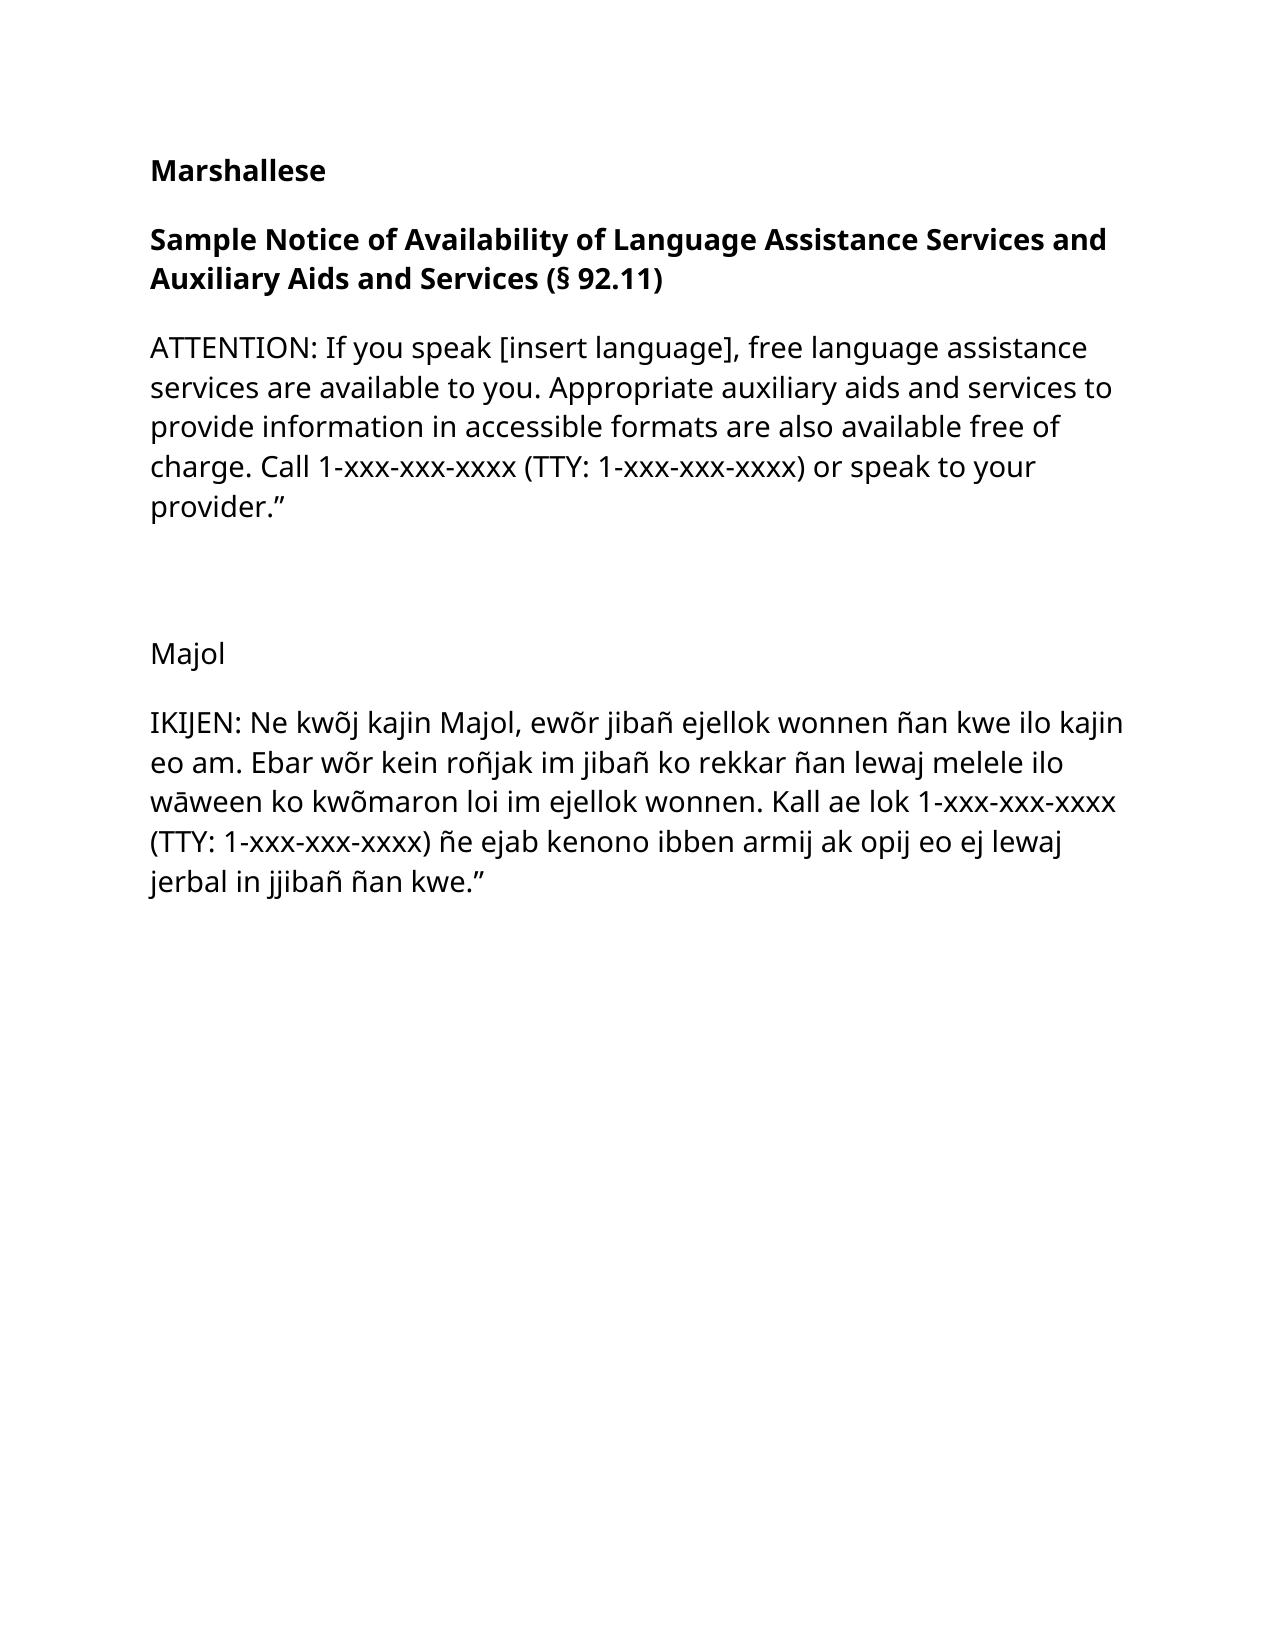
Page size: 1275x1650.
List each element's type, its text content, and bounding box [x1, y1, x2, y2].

text Majol [150, 633, 1125, 673]
text Sample Notice of Availability of Language Assistance Services and Auxiliary Aids and Services (§ 92.11) [150, 219, 1125, 298]
text ATTENTION: If you speak [insert language], free language assistance services are available to you. Appropriate auxiliary aids and services to provide information in accessible formats are also available free of charge. Call 1-xxx-xxx-xxxx (TTY: 1-xxx-xxx-xxxx) or speak to your provider.” [150, 327, 1125, 526]
text Marshallese [150, 150, 1125, 190]
text IKIJEN: Ne kwõj kajin Majol, ewõr jibañ ejellok wonnen ñan kwe ilo kajin eo am. Ebar wõr kein roñjak im jibañ ko rekkar ñan lewaj melele ilo wāween ko kwõmaron loi im ejellok wonnen. Kall ae lok 1-xxx-xxx-xxxx (TTY: 1-xxx-xxx-xxxx) ñe ejab kenono ibben armij ak opij eo ej lewaj jerbal in jjibañ ñan kwe.” [150, 702, 1125, 901]
